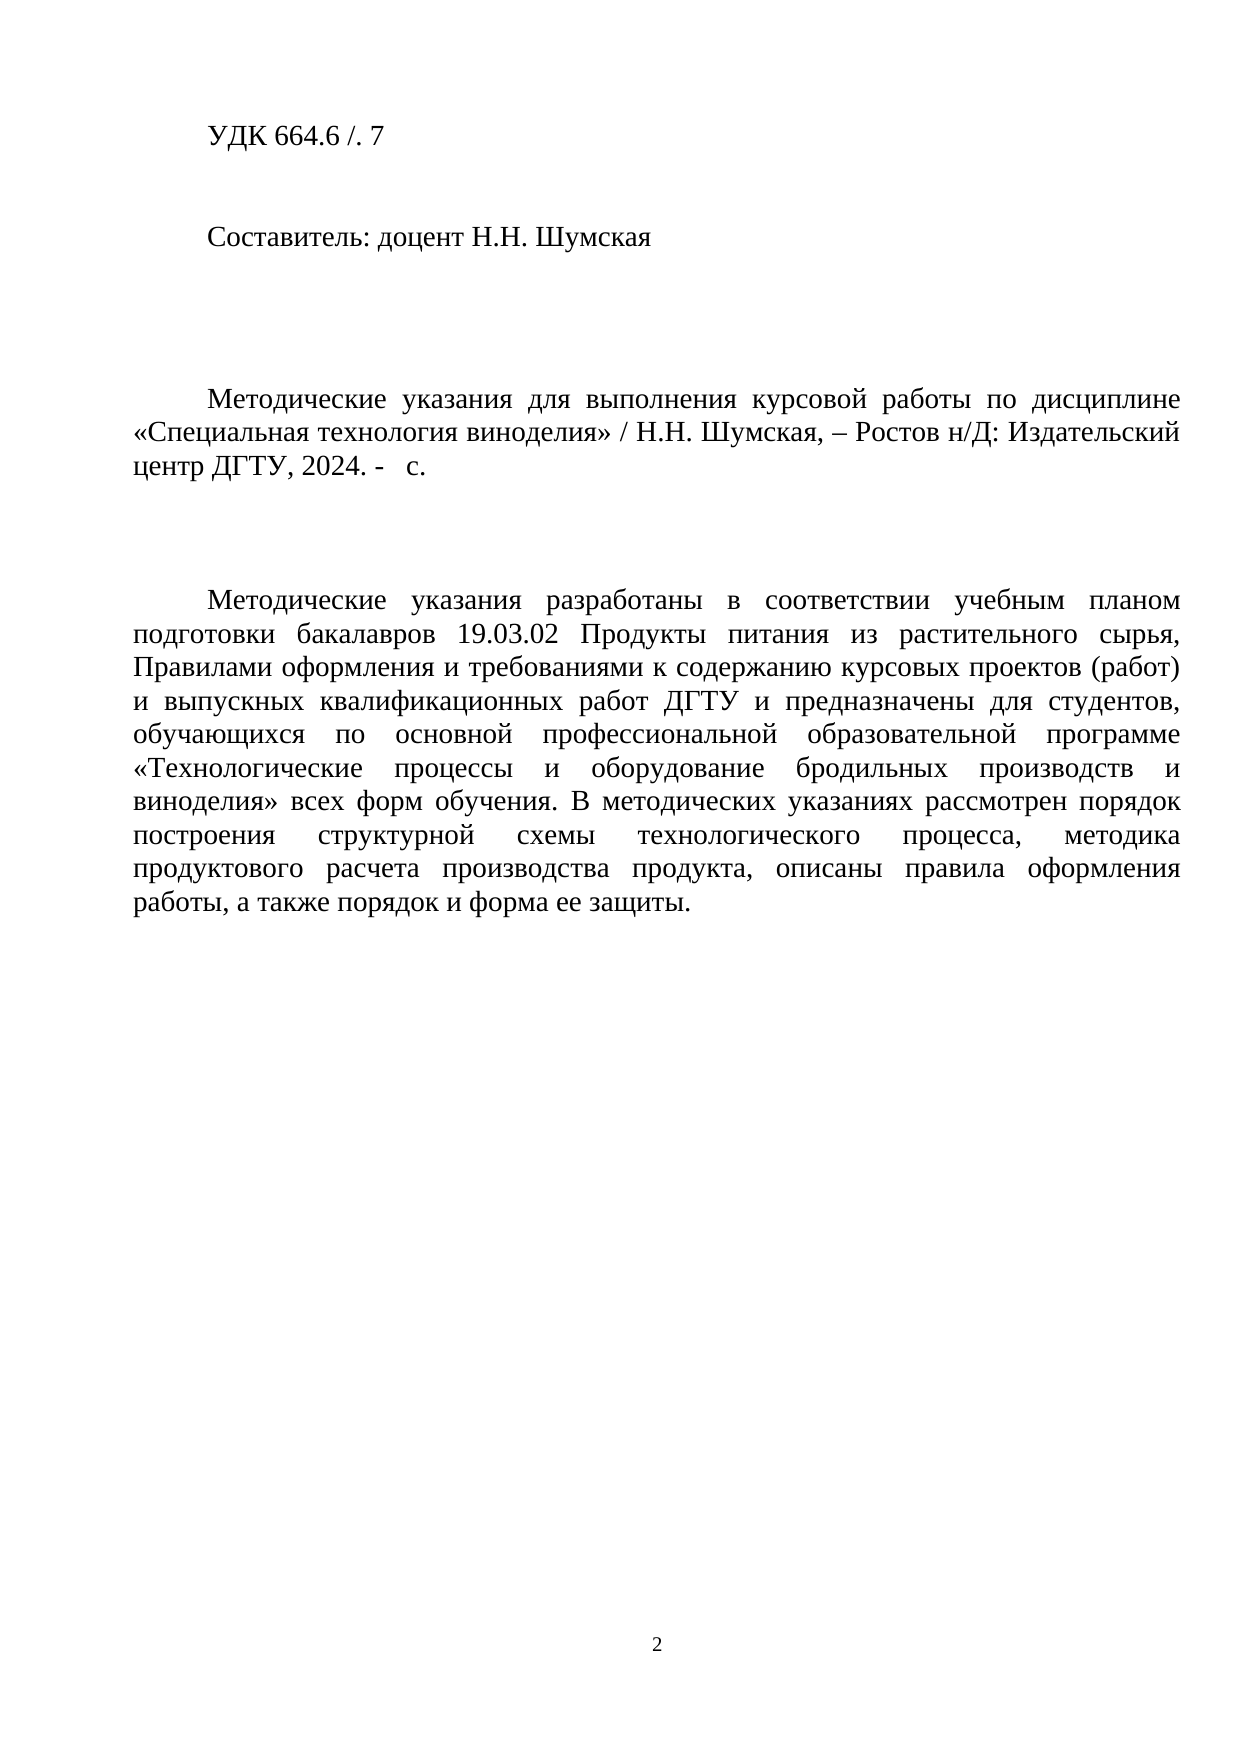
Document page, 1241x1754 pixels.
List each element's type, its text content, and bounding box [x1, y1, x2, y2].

text Методические указания для выполнения курсовой работы по дисциплине «Специальная технология виноделия» / Н.Н. Шумская, – Ростов н/Д: Издательский центр ДГТУ, 2024. - с. [133, 381, 1181, 482]
text УДК 664.6 /. 7 [133, 118, 1181, 152]
text Составитель: доцент Н.Н. Шумская [133, 219, 1181, 252]
text Методические указания разработаны в соответствии учебным планом подготовки бакалавров 19.03.02 Продукты питания из растительного сырья, Правилами оформления и требованиями к содержанию курсовых проектов (работ) и выпускных квалификационных работ ДГТУ и предназначены для студентов, обучающихся по основной профессиональной образовательной программе «Технологические процессы и оборудование бродильных производств и виноделия» всех форм обучения. В методических указаниях рассмотрен порядок построения структурной схемы технологического процесса, методика продуктового расчета производства продукта, описаны правила оформления работы, а также порядок и форма ее защиты. [133, 582, 1181, 918]
